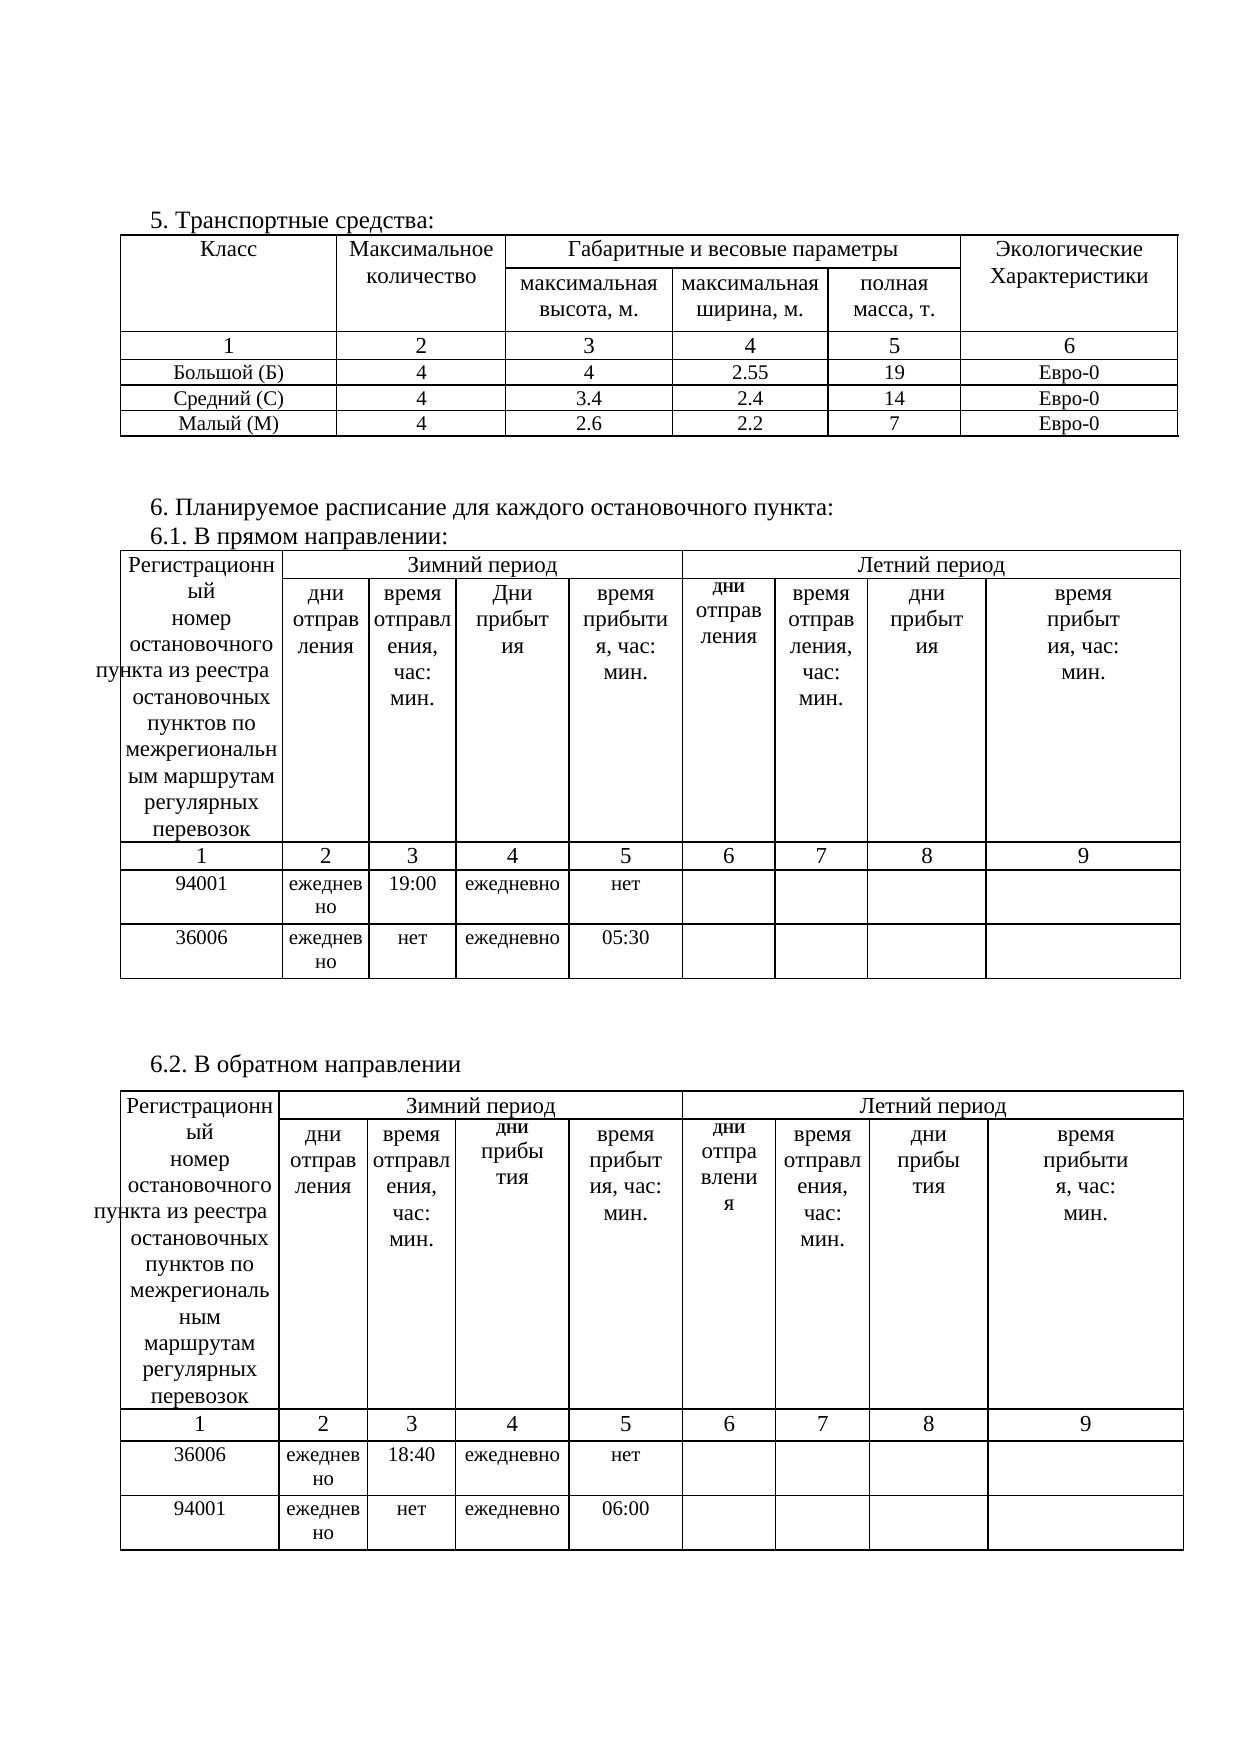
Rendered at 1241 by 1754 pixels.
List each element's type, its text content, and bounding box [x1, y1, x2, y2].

table_cell 1 [121, 1410, 278, 1440]
table_cell [870, 1496, 987, 1549]
table_cell 36006 [121, 925, 282, 978]
table_cell 3.4 [506, 386, 672, 410]
table_cell время прибыти я, час: мин. [989, 1120, 1183, 1408]
table_cell 94001 [121, 1496, 278, 1549]
table_cell 9 [989, 1410, 1183, 1440]
table_cell дни отправ ления [280, 1120, 367, 1408]
table_cell [683, 925, 774, 978]
table_cell [989, 1496, 1183, 1549]
table_cell 19 [829, 360, 960, 384]
table_cell нет [368, 1496, 455, 1549]
table_header Регистрационный номер остановочного пункта из реестра остановочных пунктов по межрегиональным маршрутам регулярных перевозок [121, 1092, 278, 1408]
table_cell время отправл ения, час: мин. [776, 1120, 869, 1408]
table_cell ежедневно [457, 925, 568, 978]
table_header Летний период [683, 1092, 1183, 1118]
table_cell [987, 925, 1180, 978]
table_cell ДНИ отпра влени я [683, 1120, 775, 1408]
table_cell время отправ ления, час: мин. [776, 579, 867, 841]
table_cell время прибыт ия, час: мин. [570, 1120, 682, 1408]
table_cell Большой (Б) [121, 360, 336, 384]
table_header Класс [121, 236, 336, 331]
table_cell [868, 925, 985, 978]
table_cell Евро-0 [961, 386, 1177, 410]
table_cell Евро-0 [961, 411, 1177, 435]
table_cell максимальная ширина, м. [673, 269, 827, 331]
table_cell ежедневно [280, 1442, 367, 1494]
table_cell 36006 [121, 1442, 278, 1494]
table_cell 3 [506, 332, 672, 358]
table_cell дни прибы тия [870, 1120, 987, 1408]
table_cell дни отправ ления [283, 579, 368, 841]
table_cell 4 [337, 386, 505, 410]
table_cell 1 [121, 843, 282, 869]
table_cell нет [370, 925, 455, 978]
table_cell 5 [570, 843, 682, 869]
table_cell Малый (М) [121, 411, 336, 435]
table_cell [868, 871, 985, 923]
table_cell Средний (С) [121, 386, 336, 410]
table_cell 4 [673, 332, 827, 358]
table_header Максимальное количество [337, 236, 505, 331]
table_cell ежедневно [283, 871, 368, 923]
table_cell ежедневно [456, 1496, 568, 1549]
table_cell время отправл ения, час: мин. [370, 579, 455, 841]
table_cell ежедневно [283, 925, 368, 978]
table_cell 7 [829, 411, 960, 435]
table_cell 4 [337, 411, 505, 435]
table_cell 8 [868, 843, 985, 869]
table_cell 05:30 [570, 925, 682, 978]
table_cell 2 [283, 843, 368, 869]
table_cell 3 [368, 1410, 455, 1440]
table_cell 9 [987, 843, 1180, 869]
table_cell 94001 [121, 871, 282, 923]
table_header Летний период [683, 551, 1180, 577]
table_cell [987, 871, 1180, 923]
table_cell 19:00 [370, 871, 455, 923]
text 6. Планируемое расписание для каждого остановочного пункта: [150, 492, 1090, 521]
table_cell 4 [506, 360, 672, 384]
table_cell полная масса, т. [829, 269, 960, 331]
table_cell 2.2 [673, 411, 827, 435]
table_cell 2 [280, 1410, 367, 1440]
table_cell ежедневно [280, 1496, 367, 1549]
table_cell 14 [829, 386, 960, 410]
table_cell [683, 1442, 775, 1494]
table_header Регистрационный номер остановочного пункта из реестра остановочных пунктов по межрегиональным маршрутам регулярных перевозок [121, 551, 282, 841]
table_cell время отправл ения, час: мин. [368, 1120, 455, 1408]
table_cell нет [570, 871, 682, 923]
table_cell 7 [776, 843, 867, 869]
table_cell максимальная высота, м. [506, 269, 672, 331]
table_cell дни прибыт ия [868, 579, 985, 841]
table_cell время прибыти я, час: мин. [570, 579, 682, 841]
text 6.2. В обратном направлении [150, 1049, 1090, 1078]
table_cell 4 [456, 1410, 568, 1440]
table_cell время прибыт ия, час: мин. [987, 579, 1180, 841]
table_cell 1 [121, 332, 336, 358]
table_header Зимний период [280, 1092, 682, 1118]
table_header Зимний период [283, 551, 682, 577]
table_cell 3 [370, 843, 455, 869]
table_cell [776, 925, 867, 978]
table_cell 4 [337, 360, 505, 384]
text 5. Транспортные средства: [150, 205, 1090, 234]
table_cell ежедневно [457, 871, 568, 923]
table_cell [989, 1442, 1183, 1494]
table_cell 4 [457, 843, 568, 869]
table_cell нет [570, 1442, 682, 1494]
table_cell 2 [337, 332, 505, 358]
table_cell 2.4 [673, 386, 827, 410]
table_cell Евро-0 [961, 360, 1177, 384]
table_cell 6 [683, 843, 774, 869]
table_cell [776, 871, 867, 923]
table_cell 5 [829, 332, 960, 358]
table_cell 6 [683, 1410, 775, 1440]
table_cell ежедневно [456, 1442, 568, 1494]
table_cell Дни прибыт ия [457, 579, 568, 841]
table_cell 8 [870, 1410, 987, 1440]
table_cell ДНИ прибы тия [456, 1120, 568, 1408]
table_cell 6 [961, 332, 1177, 358]
table_cell [776, 1442, 869, 1494]
table_cell 18:40 [368, 1442, 455, 1494]
text 6.1. В прямом направлении: [150, 521, 1090, 549]
table_cell [683, 871, 774, 923]
table_cell [683, 1496, 775, 1549]
table_cell 2.6 [506, 411, 672, 435]
table_header Габаритные и весовые параметры [506, 236, 960, 267]
table_cell 5 [570, 1410, 682, 1440]
table_cell 2.55 [673, 360, 827, 384]
table_cell [870, 1442, 987, 1494]
table_cell 06:00 [570, 1496, 682, 1549]
table_header Экологические Характеристики [961, 236, 1177, 331]
table_cell [776, 1496, 869, 1549]
table_cell ДНИ отправ ления [683, 579, 774, 841]
table_cell 7 [776, 1410, 869, 1440]
